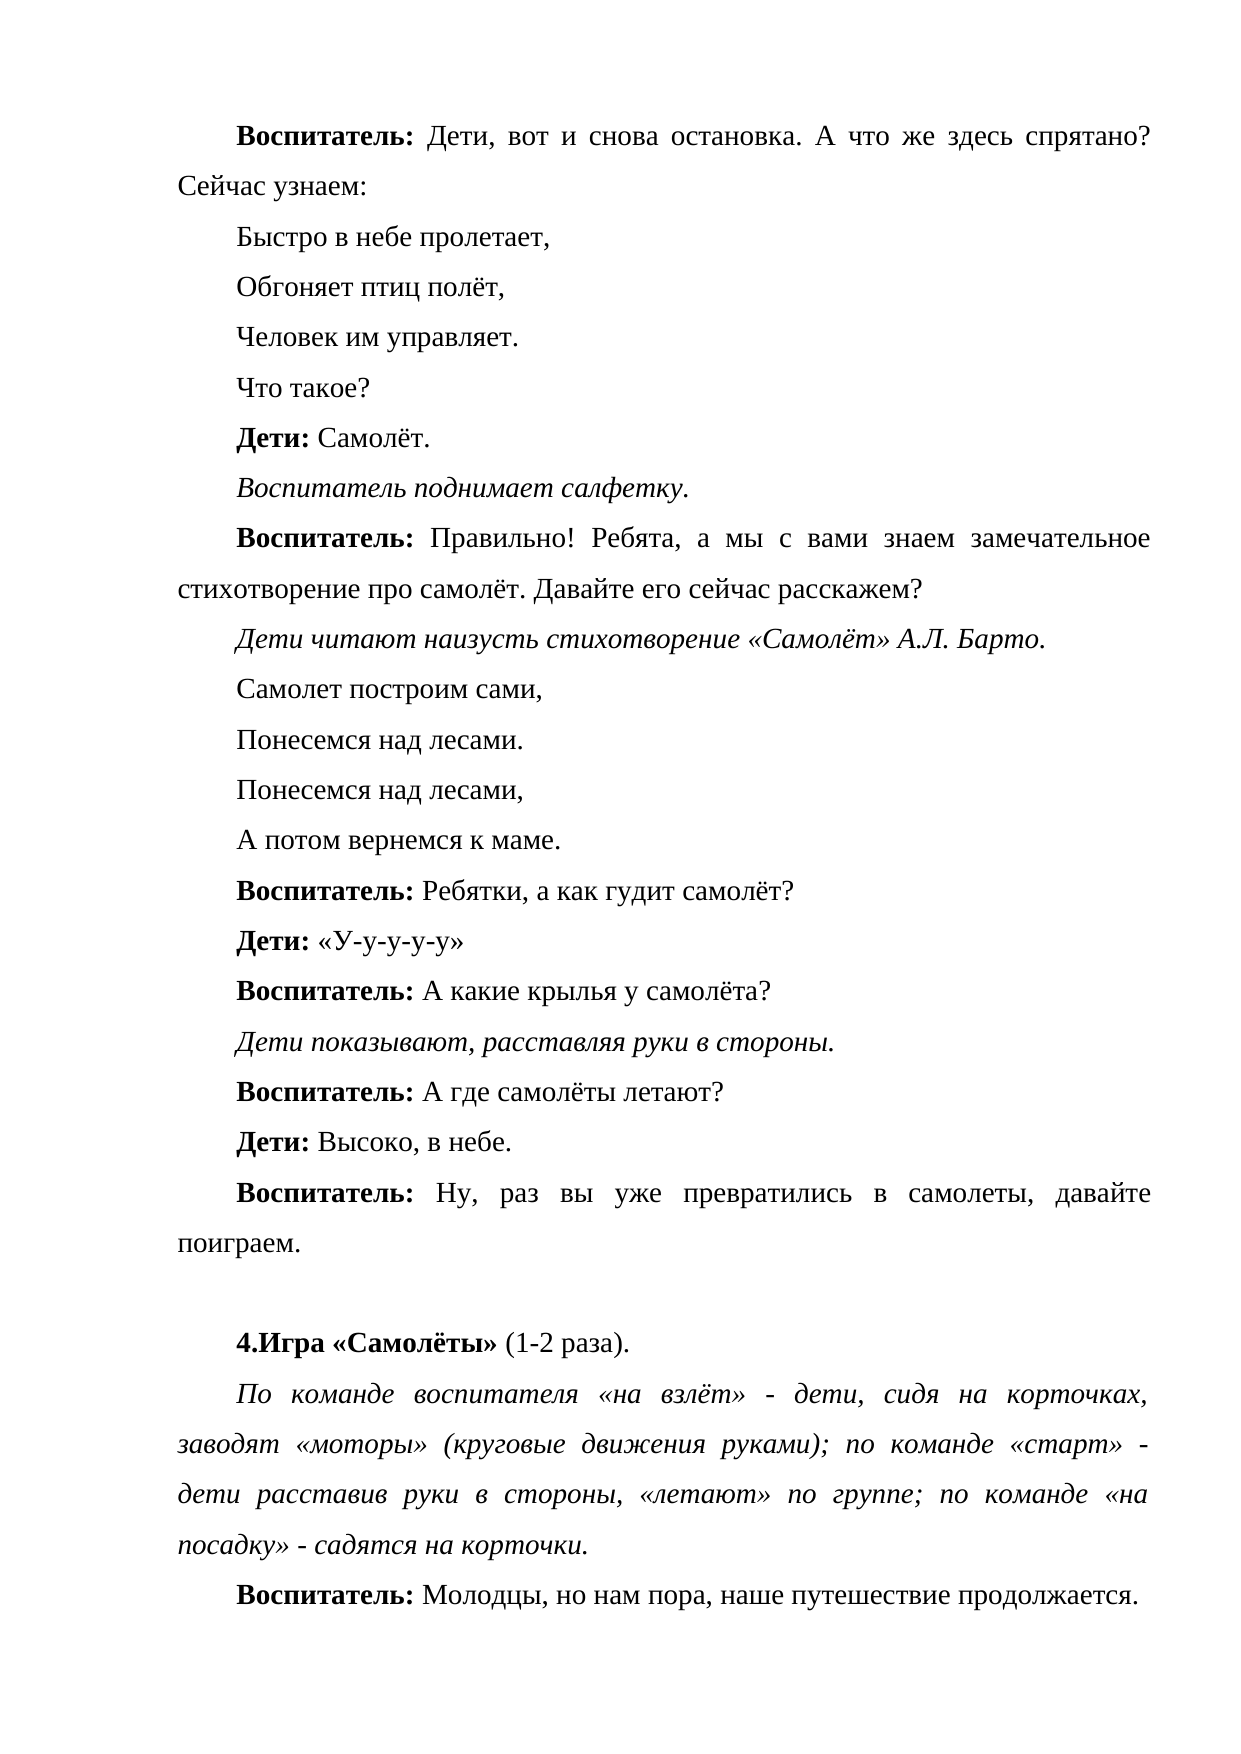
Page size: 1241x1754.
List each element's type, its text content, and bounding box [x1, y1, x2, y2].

text Воспитатель: Молодцы, но нам пора, наше путешествие продолжается. [177, 1577, 1152, 1611]
text Воспитатель: Дети, вот и снова остановка. А что же здесь спрятано? Сейчас узнаем: [177, 118, 1152, 202]
text Дети показывают, расставляя руки в стороны. [177, 1024, 1152, 1057]
text По команде воспитателя «на взлёт» - дети, сидя на корточках, заводят «моторы» (круговые движения руками); по команде «старт» - дети расставив руки в стороны, «летают» по группе; по команде «на посадку» - садятся на корточки. [177, 1376, 1152, 1560]
text Воспитатель: Правильно! Ребята, а мы с вами знаем замечательное стихотворение про самолёт. Давайте его сейчас расскажем? [177, 521, 1152, 604]
text Воспитатель: А где самолёты летают? [177, 1074, 1152, 1108]
text Человек им управляет. [177, 319, 1152, 353]
text Воспитатель: А какие крылья у самолёта? [177, 973, 1152, 1007]
text Обгоняет птиц полёт, [177, 269, 1152, 303]
text Быстро в небе пролетает, [177, 219, 1152, 252]
text Воспитатель поднимает салфетку. [177, 470, 1152, 504]
text А потом вернемся к маме. [177, 822, 1152, 856]
text Самолет построим сами, [177, 672, 1152, 705]
text 4.Игра «Самолёты» (1-2 раза). [236, 1326, 1152, 1359]
text Воспитатель: Ребятки, а как гудит самолёт? [177, 873, 1152, 906]
text Дети: «У-у-у-у-у» [177, 923, 1152, 957]
text Дети читают наизусть стихотворение «Самолёт» А.Л. Барто. [177, 621, 1152, 655]
text Дети: Самолёт. [177, 420, 1152, 453]
text Понесемся над лесами, [177, 772, 1152, 806]
text Что такое? [177, 370, 1152, 403]
text Дети: Высоко, в небе. [177, 1124, 1152, 1158]
text Воспитатель: Ну, раз вы уже превратились в самолеты, давайте поиграем. [177, 1175, 1152, 1258]
text Понесемся над лесами. [177, 722, 1152, 755]
